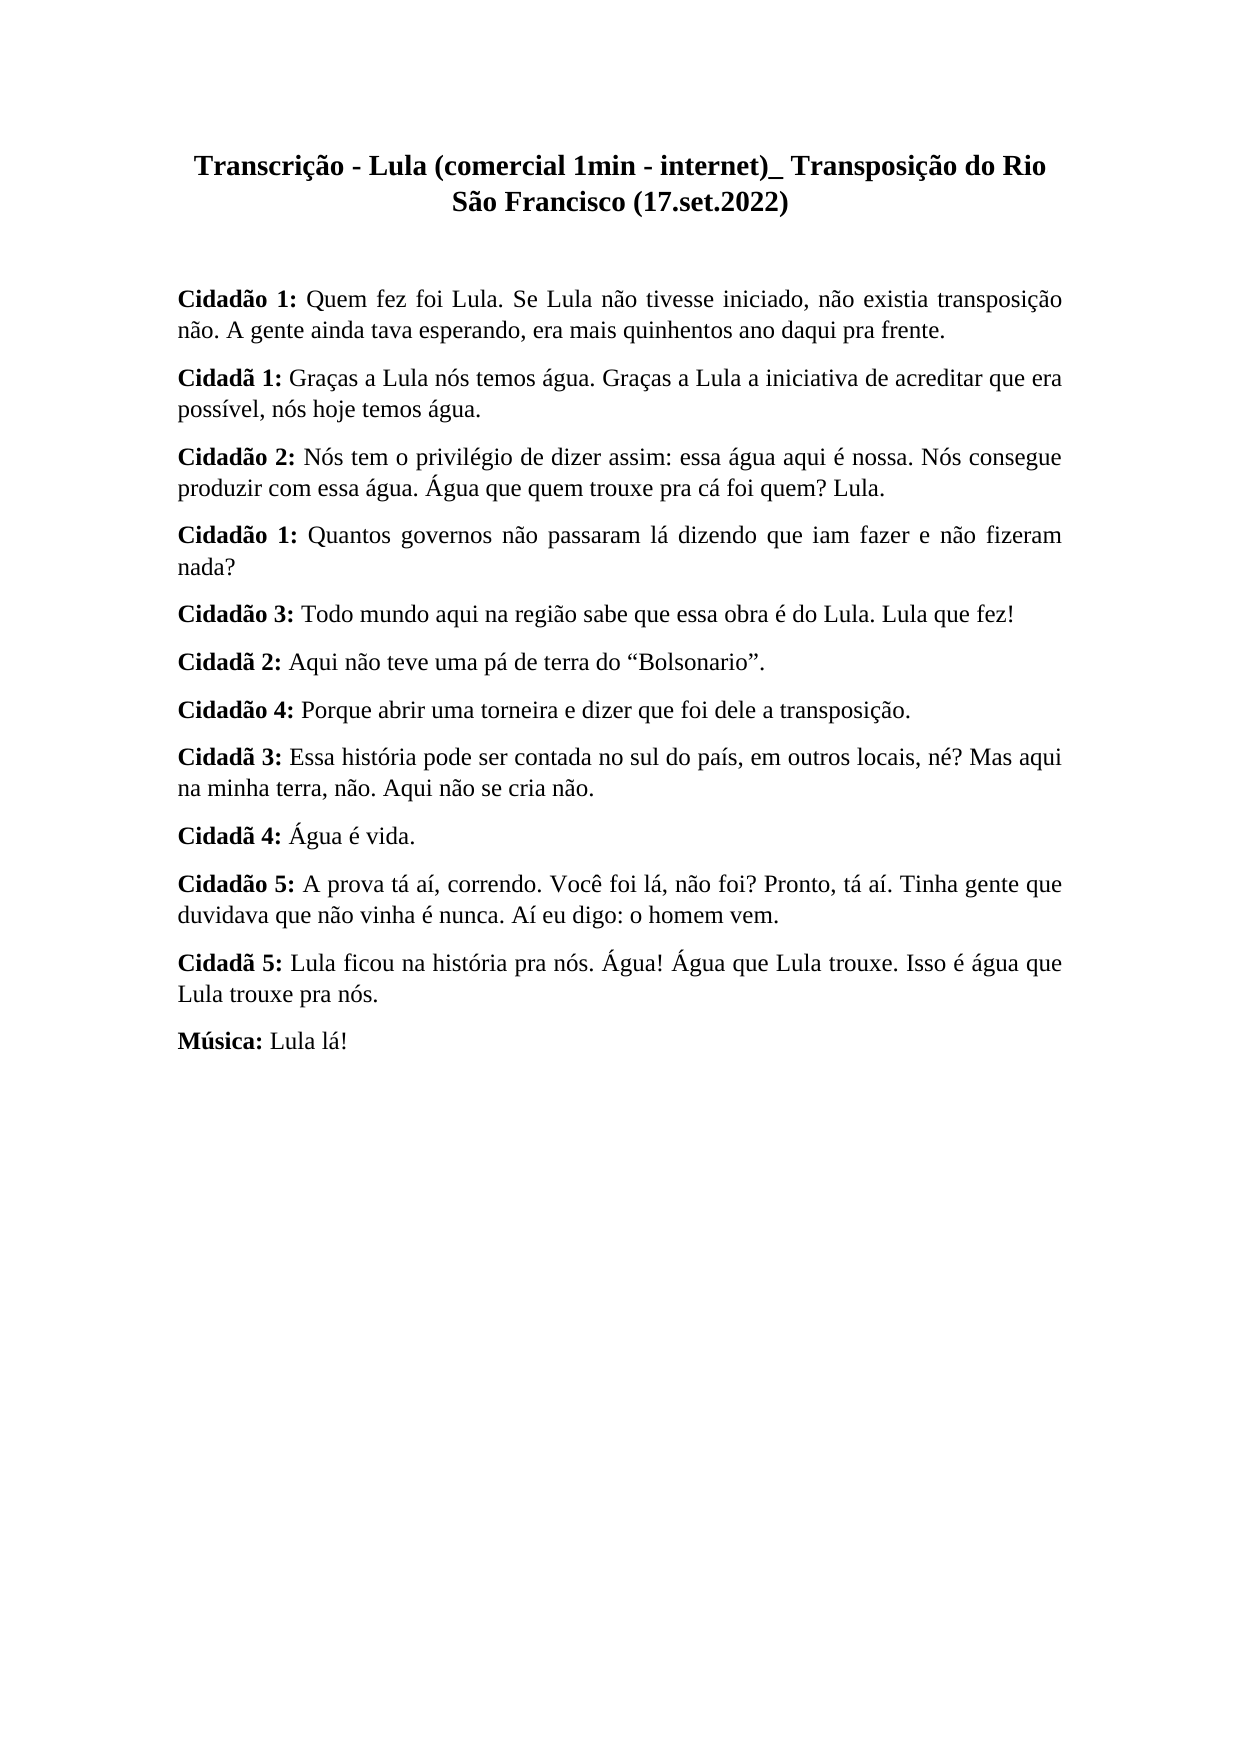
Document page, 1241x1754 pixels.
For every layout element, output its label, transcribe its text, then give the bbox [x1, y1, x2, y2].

text Cidadão 3: Todo mundo aqui na região sabe que essa obra é do Lula. Lula que fez! [177, 599, 1063, 628]
text Cidadã 3: Essa história pode ser contada no sul do país, em outros locais, né? Mas aqui na minha terra, não. Aqui não se cria não. [177, 742, 1063, 802]
text Cidadão 1: Quantos governos não passaram lá dizendo que iam fazer e não fizeram nada? [177, 521, 1063, 580]
text Cidadão 2: Nós tem o privilégio de dizer assim: essa água aqui é nossa. Nós consegue produzir com essa água. Água que quem trouxe pra cá foi quem? Lula. [177, 442, 1063, 502]
text Cidadão 5: A prova tá aí, correndo. Você foi lá, não foi? Pronto, tá aí. Tinha gente que duvidava que não vinha é nunca. Aí eu digo: o homem vem. [177, 869, 1063, 929]
text Cidadão 1: Quem fez foi Lula. Se Lula não tivesse iniciado, não existia transposição não. A gente ainda tava esperando, era mais quinhentos ano daqui pra frente. [177, 284, 1063, 344]
text Transcrição - Lula (comercial 1min - internet)_ Transposição do Rio São Francisco (17.set.2022) [177, 148, 1063, 217]
text Cidadã 5: Lula ficou na história pra nós. Água! Água que Lula trouxe. Isso é água que Lula trouxe pra nós. [177, 948, 1063, 1007]
text Música: Lula lá! [177, 1026, 1063, 1055]
text Cidadão 4: Porque abrir uma torneira e dizer que foi dele a transposição. [177, 695, 1063, 723]
text Cidadã 2: Aqui não teve uma pá de terra do “Bolsonario”. [177, 647, 1063, 676]
text Cidadã 4: Água é vida. [177, 821, 1063, 850]
text Cidadã 1: Graças a Lula nós temos água. Graças a Lula a iniciativa de acreditar que era possível, nós hoje temos água. [177, 363, 1063, 423]
